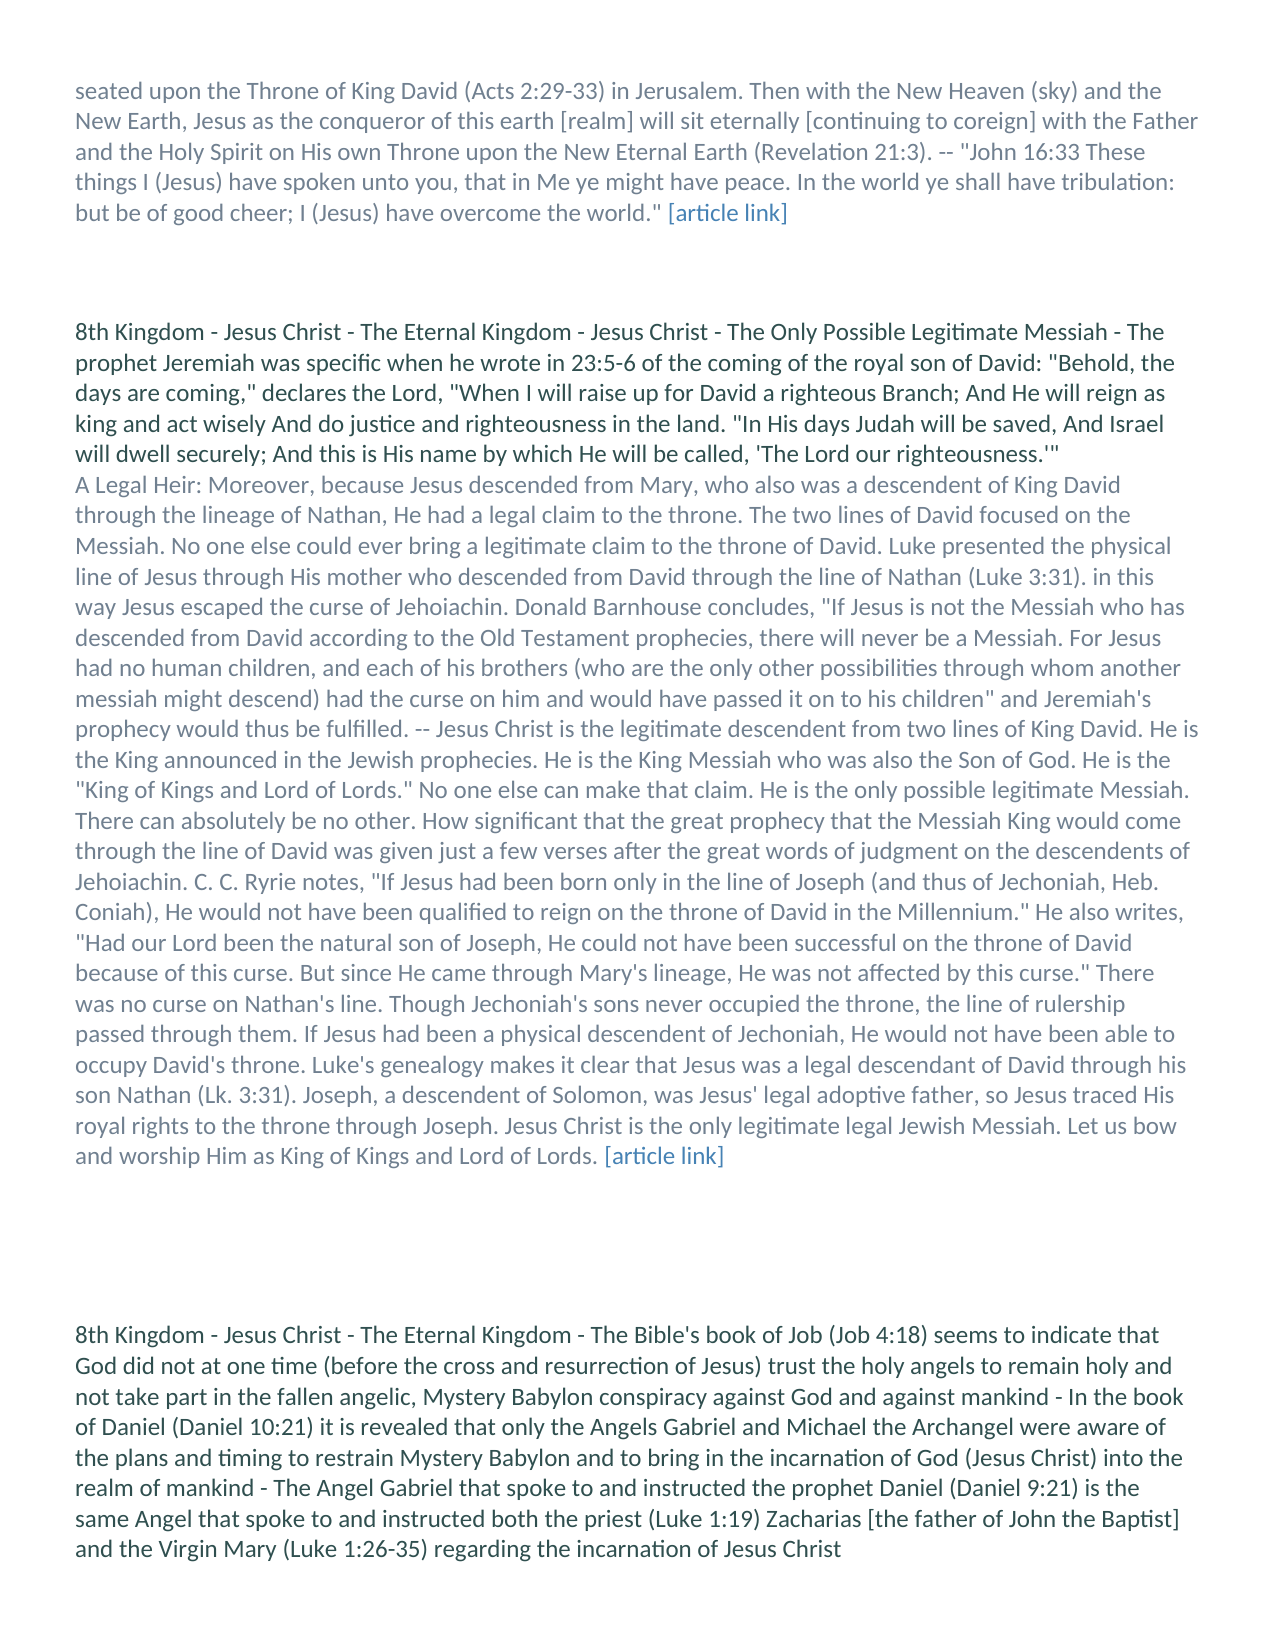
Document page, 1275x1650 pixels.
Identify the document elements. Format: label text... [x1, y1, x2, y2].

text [75, 1319, 1200, 1564]
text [75, 75, 1200, 228]
text 8th Kingdom - Jesus Christ - The Eternal Kingdom - Jesus Christ - The Only Possible Legitimate Messiah - The prophet Jeremiah was specific when he wrote in 23:5-6 of the coming of the royal son of David: "Behold, the days are coming," declares the Lord, "When I will raise up for David a righteous Branch; And He will reign as king and act wisely And do justice and righteousness in the land. "In His days Judah will be saved, And Israel will dwell securely; And this is His name by which He will be called, 'The Lord our righteousness.'" A Legal Heir: Moreover, because Jesus descended from Mary, who also was a descendent of King David through the lineage of Nathan, He had a legal claim to the throne. The two lines of David focused on the Messiah. No one else could ever bring a legitimate claim to the throne of David. Luke presented the physical line of Jesus through His mother who descended from David through the line of Nathan (Luke 3:31). in this way Jesus escaped the curse of Jehoiachin. Donald Barnhouse concludes, "If Jesus is not the Messiah who has descended from David according to the Old Testament prophecies, there will never be a Messiah. For Jesus had no human children, and each of his brothers (who are the only other possibilities through whom another messiah might descend) had the curse on him and would have passed it on to his children" and Jeremiah's prophecy would thus be fulfilled. -- Jesus Christ is the legitimate descendent from two lines of King David. He is the King announced in the Jewish prophecies. He is the King Messiah who was also the Son of God. He is the "King of Kings and Lord of Lords." No one else can make that claim. He is the only possible legitimate Messiah. There can absolutely be no other. How significant that the great prophecy that the Messiah King would come through the line of David was given just a few verses after the great words of judgment on the descendents of Jehoiachin. C. C. Ryrie notes, "If Jesus had been born only in the line of Joseph (and thus of Jechoniah, Heb. Coniah), He would not have been qualified to reign on the throne of David in the Millennium." He also writes, "Had our Lord been the natural son of Joseph, He could not have been successful on the throne of David because of this curse. But since He came through Mary's lineage, He was not affected by this curse." There was no curse on Nathan's line. Though Jechoniah's sons never occupied the throne, the line of rulership passed through them. If Jesus had been a physical descendent of Jechoniah, He would not have been able to occupy David's throne. Luke's genealogy makes it clear that Jesus was a legal descendant of David through his son Nathan (Lk. 3:31). Joseph, a descendent of Solomon, was Jesus' legal adoptive father, so Jesus traced His royal rights to the throne through Joseph. Jesus Christ is the only legitimate legal Jewish Messiah. Let us bow and worship Him as King of Kings and Lord of Lords. [article link] [75, 316, 1200, 1171]
